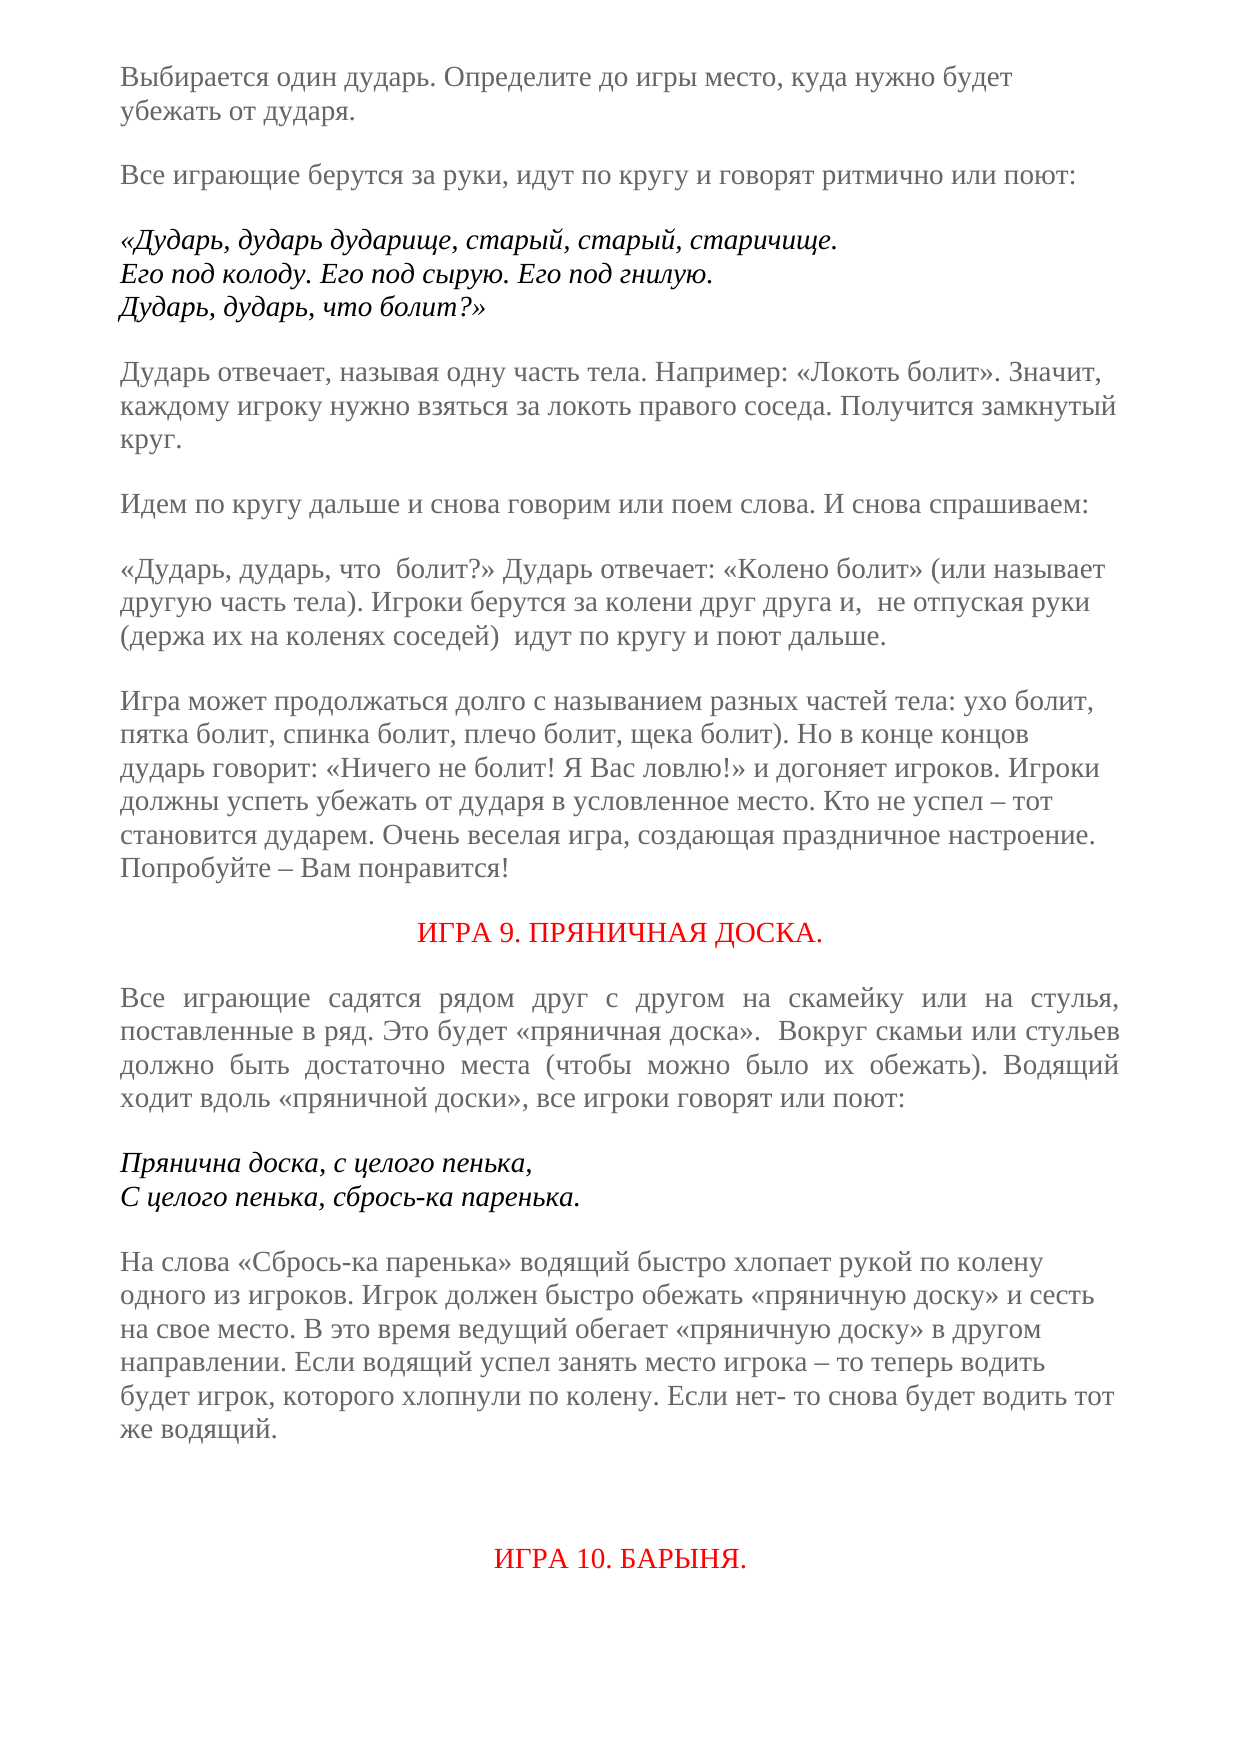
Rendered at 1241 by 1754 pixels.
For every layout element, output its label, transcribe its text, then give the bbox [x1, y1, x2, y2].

text Все играющие садятся рядом друг с другом на скамейку или на стулья, поставленные в ряд. Это будет «пряничная доска». Вокруг скамьи или стульев должно быть достаточно места (чтобы можно было их обежать). Водящий ходит вдоль «пряничной доски», все игроки говорят или поют: [120, 980, 1120, 1114]
text На слова «Сбрось-ка паренька» водящий быстро хлопает рукой по колену одного из игроков. Игрок должен быстро обежать «пряничную доску» и сесть на свое место. В это время ведущий обегает «пряничную доску» в другом направлении. Если водящий успел занять место игрока – то теперь водить будет игрок, которого хлопнули по колену. Если нет- то снова будет водить тот же водящий. [120, 1244, 1120, 1445]
text Идем по кругу дальше и снова говорим или поем слова. И снова спрашиваем: [120, 486, 1120, 519]
text Прянична доска, с целого пенька, С целого пенька, сбрось-ка паренька. [120, 1145, 1120, 1212]
text ИГРА 9. ПРЯНИЧНАЯ ДОСКА. [89, 915, 1152, 949]
text «Дударь, дударь дударище, старый, старый, старичище. Его под колоду. Его под сырую. Его под гнилую. Дударь, дударь, что болит?» [120, 222, 1120, 323]
text Все играющие берутся за руки, идут по кругу и говорят ритмично или поют: [120, 157, 1120, 191]
text Игра может продолжаться долго с называнием разных частей тела: ухо болит, пятка болит, спинка болит, плечо болит, щека болит). Но в конце концов дударь говорит: «Ничего не болит! Я Вас ловлю!» и догоняет игроков. Игроки должны успеть убежать от дударя в условленное место. Кто не успел – тот становится дударем. Очень веселая игра, создающая праздничное настроение. Попробуйте – Вам понравится! [120, 683, 1120, 884]
text Выбирается один дударь. Определите до игры место, куда нужно будет убежать от дударя. [120, 59, 1120, 126]
text «Дударь, дударь, что болит?» Дударь отвечает: «Колено болит» (или называет другую часть тела). Игроки берутся за колени друг друга и, не отпуская руки (держа их на коленях соседей) идут по кругу и поют дальше. [120, 551, 1120, 651]
text ИГРА 10. БАРЫНЯ. [89, 1541, 1152, 1574]
text Дударь отвечает, называя одну часть тела. Например: «Локоть болит». Значит, каждому игроку нужно взяться за локоть правого соседа. Получится замкнутый круг. [120, 354, 1120, 455]
